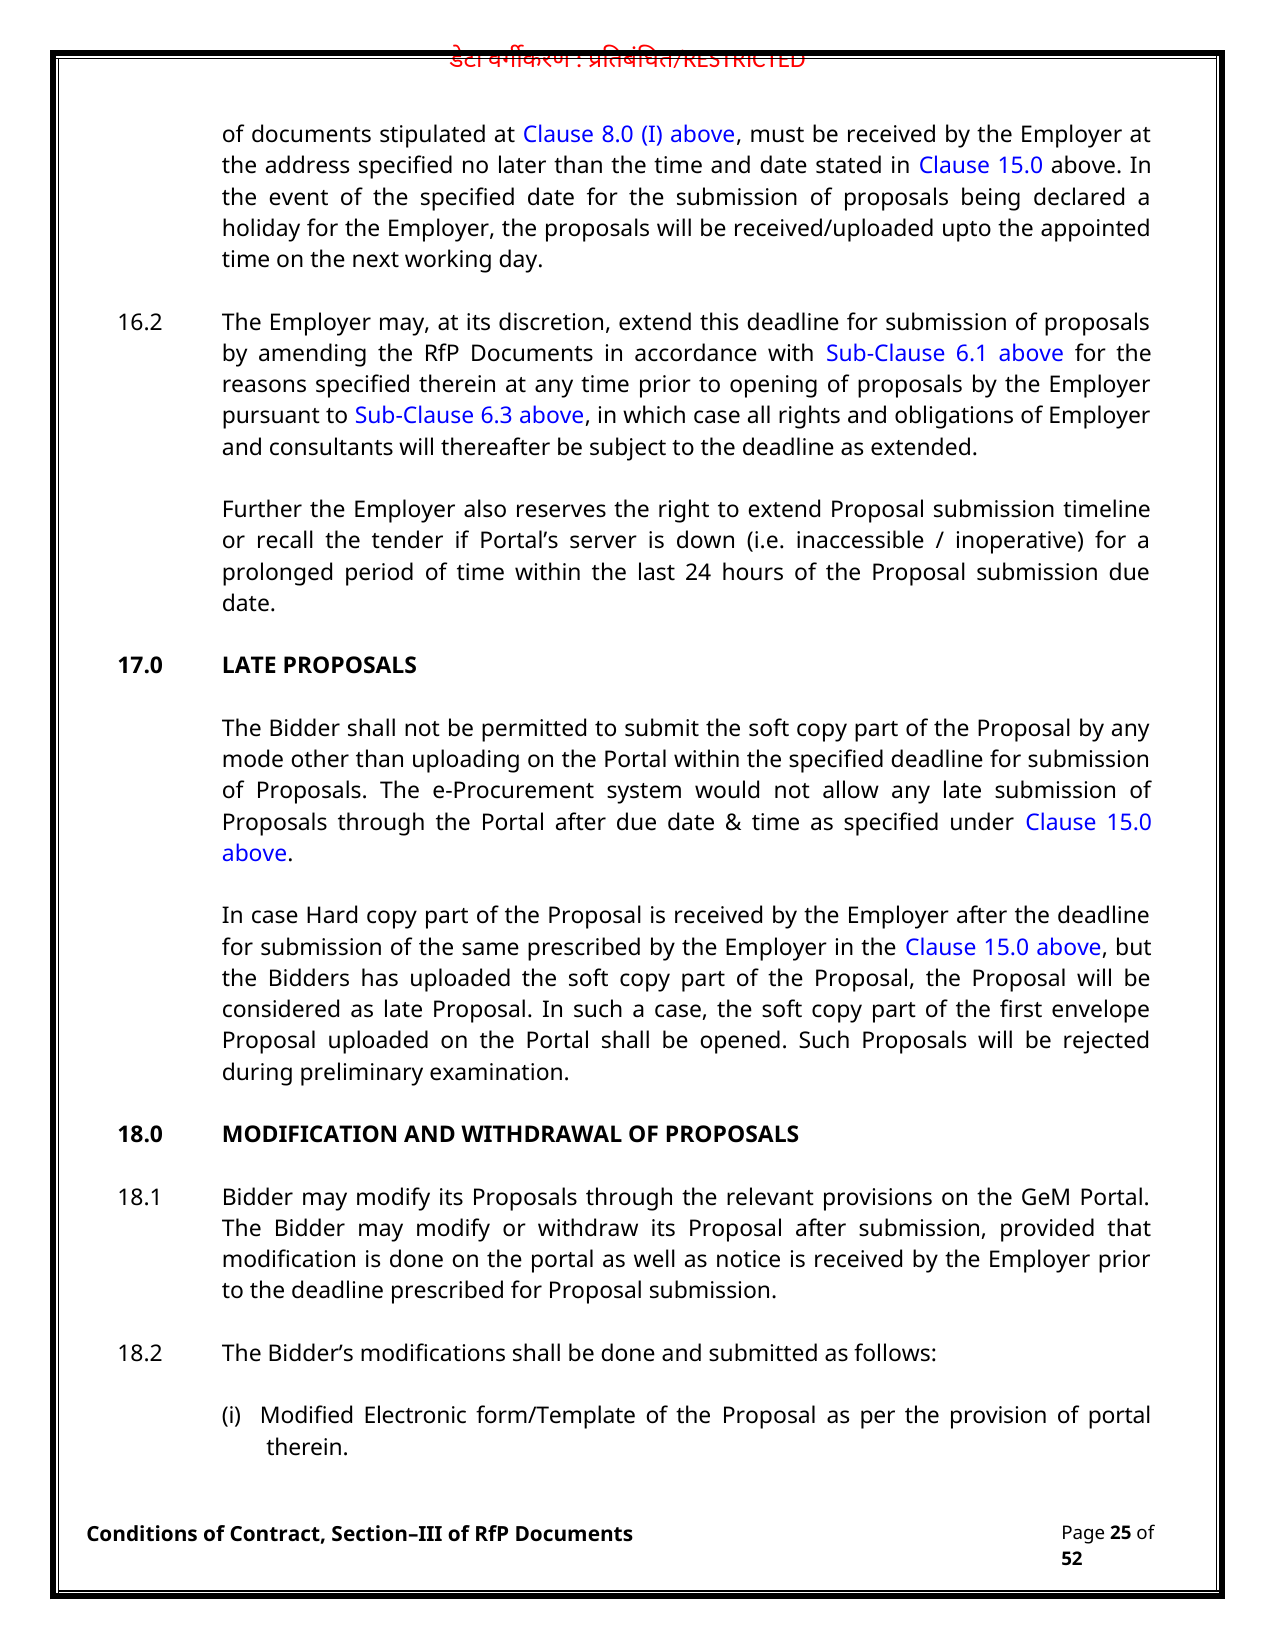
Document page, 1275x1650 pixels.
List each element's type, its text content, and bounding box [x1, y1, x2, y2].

text (i) Modified Electronic form/Template of the Proposal as per the provision of portal therein. [222, 1399, 1152, 1462]
text In case Hard copy part of the Proposal is received by the Employer after the deadline for submission of the same prescribed by the Employer in the Clause 15.0 above, but the Bidders has uploaded the soft copy part of the Proposal, the Proposal will be considered as late Proposal. In such a case, the soft copy part of the first envelope Proposal uploaded on the Portal shall be opened. Such Proposals will be rejected during preliminary examination. [222, 899, 1152, 1087]
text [118, 118, 1152, 274]
text Further the Employer also reserves the right to extend Proposal submission timeline or recall the tender if Portal’s server is down (i.e. inaccessible / inoperative) for a prolonged period of time within the last 24 hours of the Proposal submission due date. [117, 493, 1152, 618]
text 17.0 LATE PROPOSALS [117, 649, 1152, 681]
text 18.0 MODIFICATION AND WITHDRAWAL OF PROPOSALS [117, 1118, 1152, 1149]
text 16.2 The Employer may, at its discretion, extend this deadline for submission of proposals by amending the RfP Documents in accordance with Sub-Clause 6.1 above for the reasons specified therein at any time prior to opening of proposals by the Employer pursuant to Sub-Clause 6.3 above, in which case all rights and obligations of Employer and consultants will thereafter be subject to the deadline as extended. [117, 306, 1152, 462]
text 18.1 Bidder may modify its Proposals through the relevant provisions on the GeM Portal. The Bidder may modify or withdraw its Proposal after submission, provided that modification is done on the portal as well as notice is received by the Employer prior to the deadline prescribed for Proposal submission. [117, 1181, 1152, 1306]
text The Bidder shall not be permitted to submit the soft copy part of the Proposal by any mode other than uploading on the Portal within the specified deadline for submission of Proposals. The e-Procurement system would not allow any late submission of Proposals through the Portal after due date & time as specified under Clause 15.0 above. [222, 712, 1152, 868]
text 18.2 The Bidder’s modifications shall be done and submitted as follows: [117, 1337, 1152, 1368]
